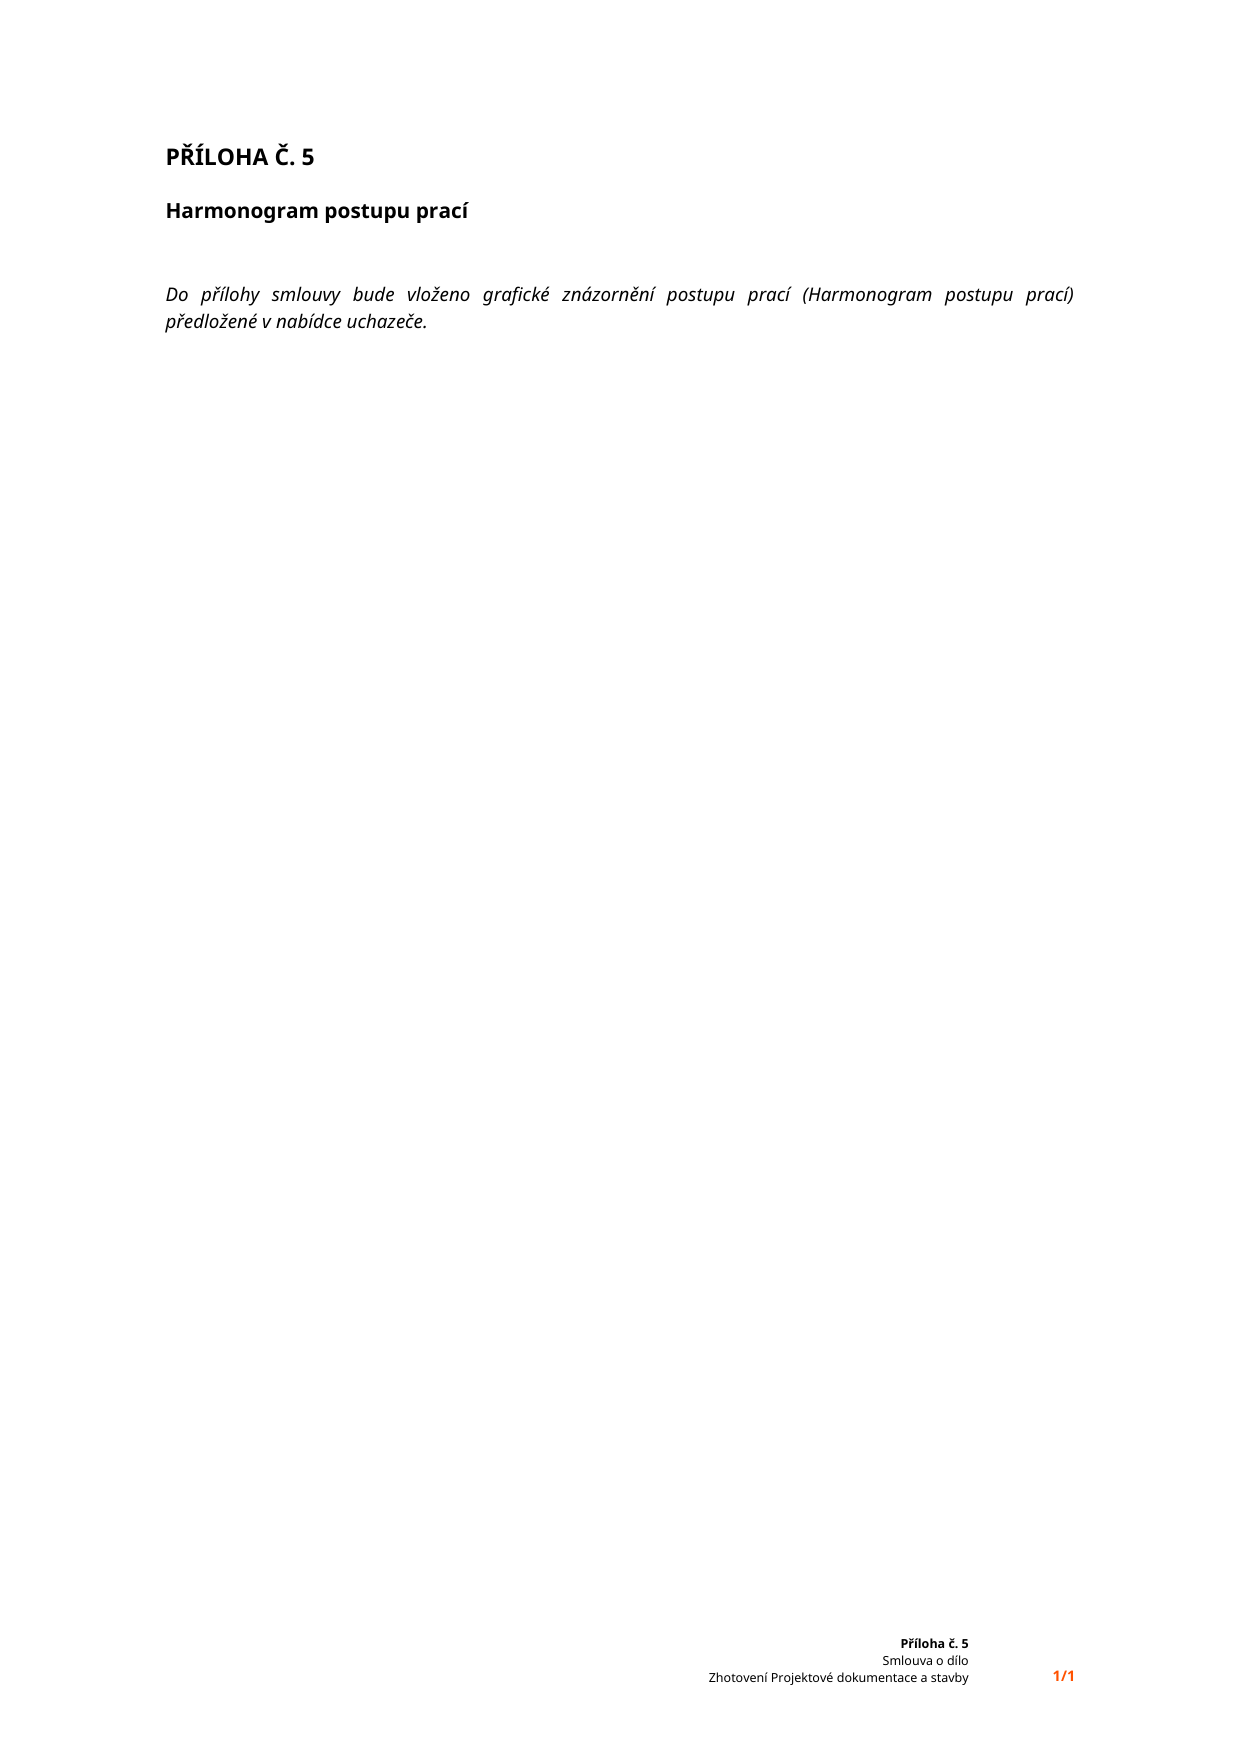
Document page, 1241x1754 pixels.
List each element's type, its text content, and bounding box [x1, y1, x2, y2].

text Příloha č. 5 [165, 141, 1075, 173]
text Do přílohy smlouvy bude vloženo grafické znázornění postupu prací (Harmonogram postupu prací) předložené v nabídce uchazeče. [165, 281, 1075, 334]
text Harmonogram postupu prací [165, 197, 1075, 225]
